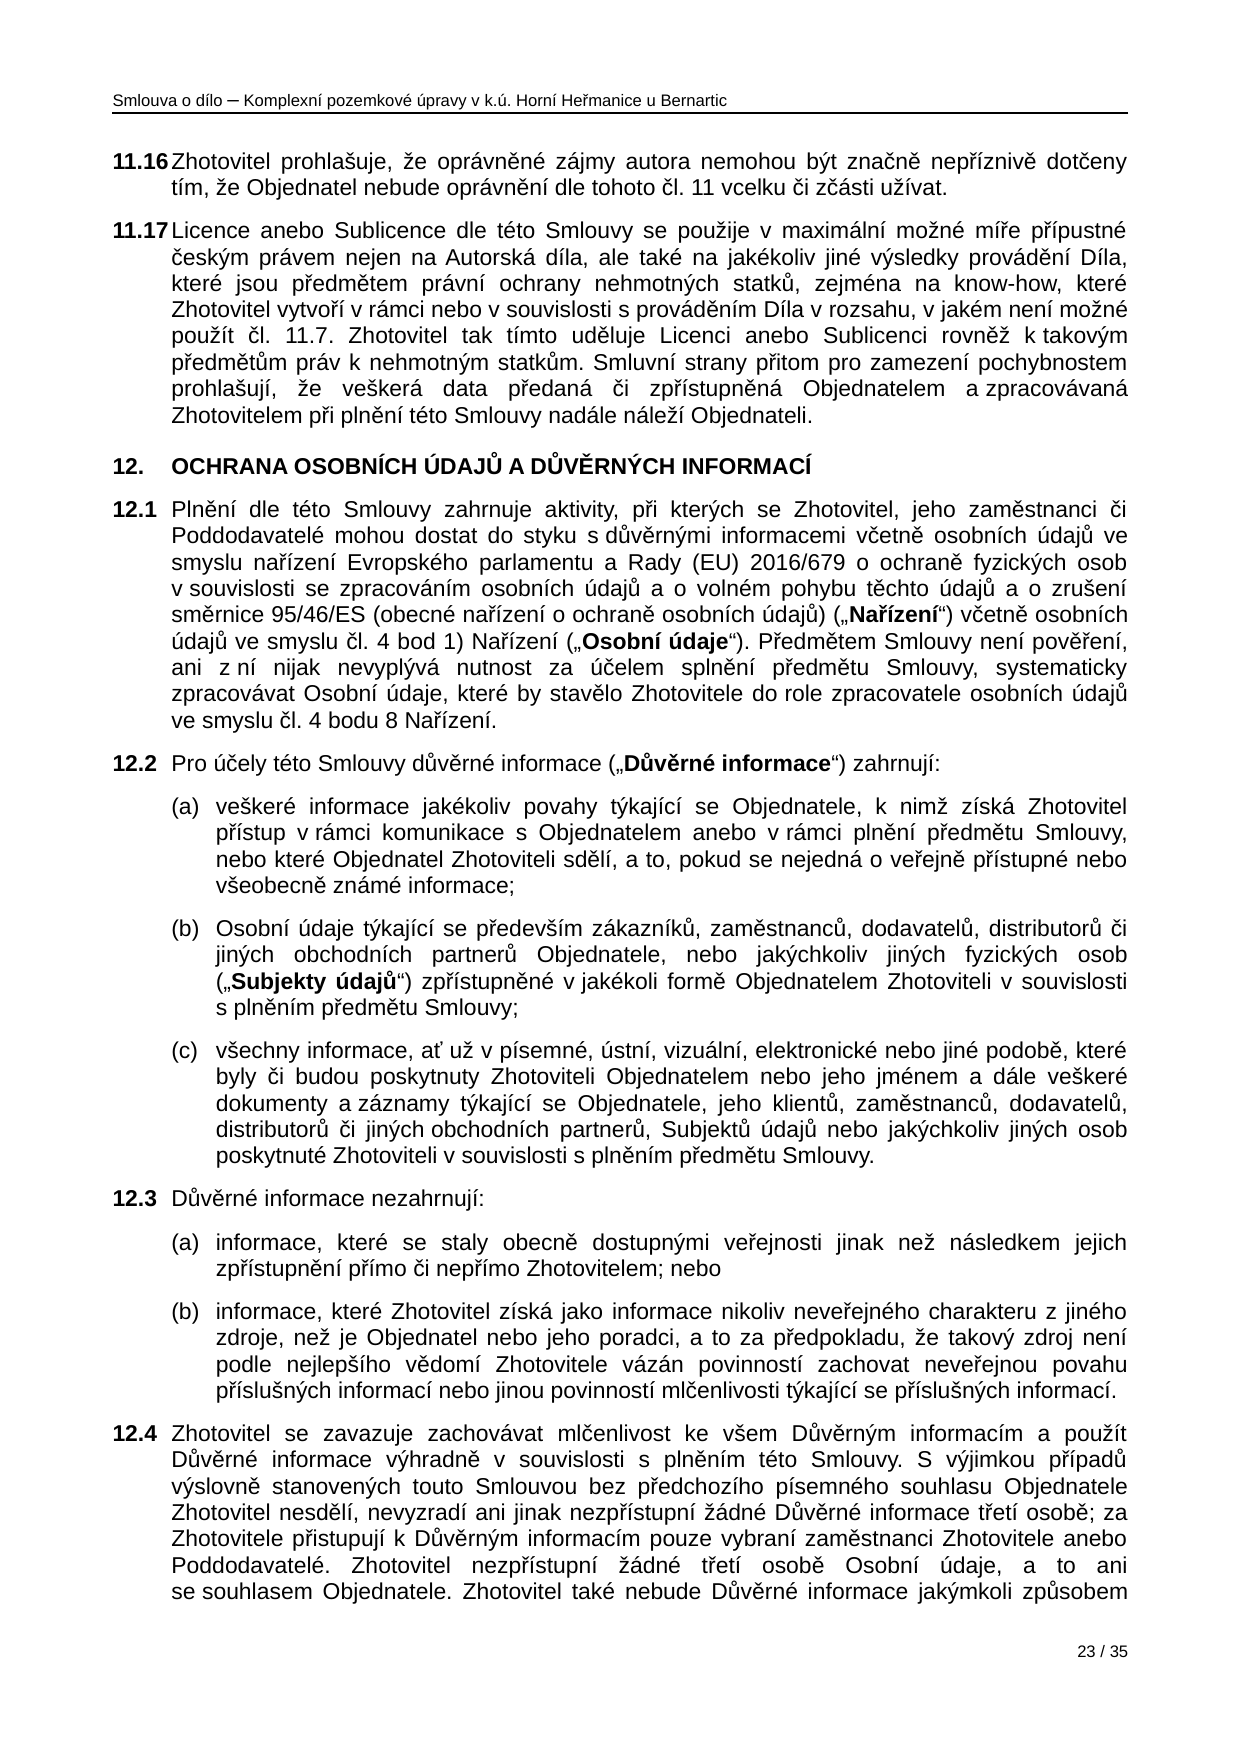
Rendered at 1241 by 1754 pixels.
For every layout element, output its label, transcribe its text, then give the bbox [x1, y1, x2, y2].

list veškeré informace jakékoliv povahy týkající se Objednatele, k nimž získá Zhotovitel přístup v rámci komunikace s Objednatelem anebo v rámci plnění předmětu Smlouvy, nebo které Objednatel Zhotoviteli sdělí, a to, pokud se nejedná o veřejně přístupné nebo všeobecně známé informace; [171, 793, 1128, 898]
text Plnění dle této Smlouvy zahrnuje aktivity, při kterých se Zhotovitel, jeho zaměstnanci či Poddodavatelé mohou dostat do styku s důvěrnými informacemi včetně osobních údajů ve smyslu nařízení Evropského parlamentu a Rady (EU) 2016/679 o ochraně fyzických osob v souvislosti se zpracováním osobních údajů a o volném pohybu těchto údajů a o zrušení směrnice 95/46/ES (obecné nařízení o ochraně osobních údajů) („Nařízení“) včetně osobních údajů ve smyslu čl. 4 bod 1) Nařízení („Osobní údaje“). Předmětem Smlouvy není pověření, ani z ní nijak nevyplývá nutnost za účelem splnění předmětu Smlouvy, systematicky zpracovávat Osobní údaje, které by stavělo Zhotovitele do role zpracovatele osobních údajů ve smyslu čl. 4 bodu 8 Nařízení. [112, 496, 1128, 733]
list informace, které se staly obecně dostupnými veřejnosti jinak než následkem jejich zpřístupnění přímo či nepřímo Zhotovitelem; nebo [171, 1228, 1128, 1281]
text Pro účely této Smlouvy důvěrné informace („Důvěrné informace“) zahrnují: [112, 750, 1128, 776]
list informace, které Zhotovitel získá jako informace nikoliv neveřejného charakteru z jiného zdroje, než je Objednatel nebo jeho poradci, a to za předpokladu, že takový zdroj není podle nejlepšího vědomí Zhotovitele vázán povinností zachovat neveřejnou povahu příslušných informací nebo jinou povinností mlčenlivosti týkající se příslušných informací. [171, 1298, 1128, 1403]
text Ochrana osobních údajů a Důvěrných informací [112, 453, 1128, 479]
text Licence anebo Sublicence dle této Smlouvy se použije v maximální možné míře přípustné českým právem nejen na Autorská díla, ale také na jakékoliv jiné výsledky provádění Díla, které jsou předmětem právní ochrany nehmotných statků, zejména na know-how, které Zhotovitel vytvoří v rámci nebo v souvislosti s prováděním Díla v rozsahu, v jakém není možné použít čl. 11.7. Zhotovitel tak tímto uděluje Licenci anebo Sublicenci rovněž k takovým předmětům práv k nehmotným statkům. Smluvní strany přitom pro zamezení pochybnostem prohlašují, že veškerá data předaná či zpřístupněná Objednatelem a zpracovávaná Zhotovitelem při plnění této Smlouvy nadále náleží Objednateli. [112, 217, 1128, 428]
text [112, 1420, 1128, 1604]
text Zhotovitel prohlašuje, že oprávněné zájmy autora nemohou být značně nepříznivě dotčeny tím, že Objednatel nebude oprávnění dle tohoto čl. 11 vcelku či zčásti užívat. [112, 148, 1128, 200]
text všechny informace, ať už v písemné, ústní, vizuální, elektronické nebo jiné podobě, které byly či budou poskytnuty Zhotoviteli Objednatelem nebo jeho jménem a dále veškeré dokumenty a záznamy týkající se Objednatele, jeho klientů, zaměstnanců, dodavatelů, distributorů či jiných obchodních partnerů, Subjektů údajů nebo jakýchkoliv jiných osob poskytnuté Zhotoviteli v souvislosti s plněním předmětu Smlouvy. [171, 1037, 1128, 1169]
text Důvěrné informace nezahrnují: [112, 1185, 1128, 1212]
text Osobní údaje týkající se především zákazníků, zaměstnanců, dodavatelů, distributorů či jiných obchodních partnerů Objednatele, nebo jakýchkoliv jiných fyzických osob („Subjekty údajů“) zpřístupněné v jakékoli formě Objednatelem Zhotoviteli v souvislosti s plněním předmětu Smlouvy; [171, 915, 1128, 1020]
